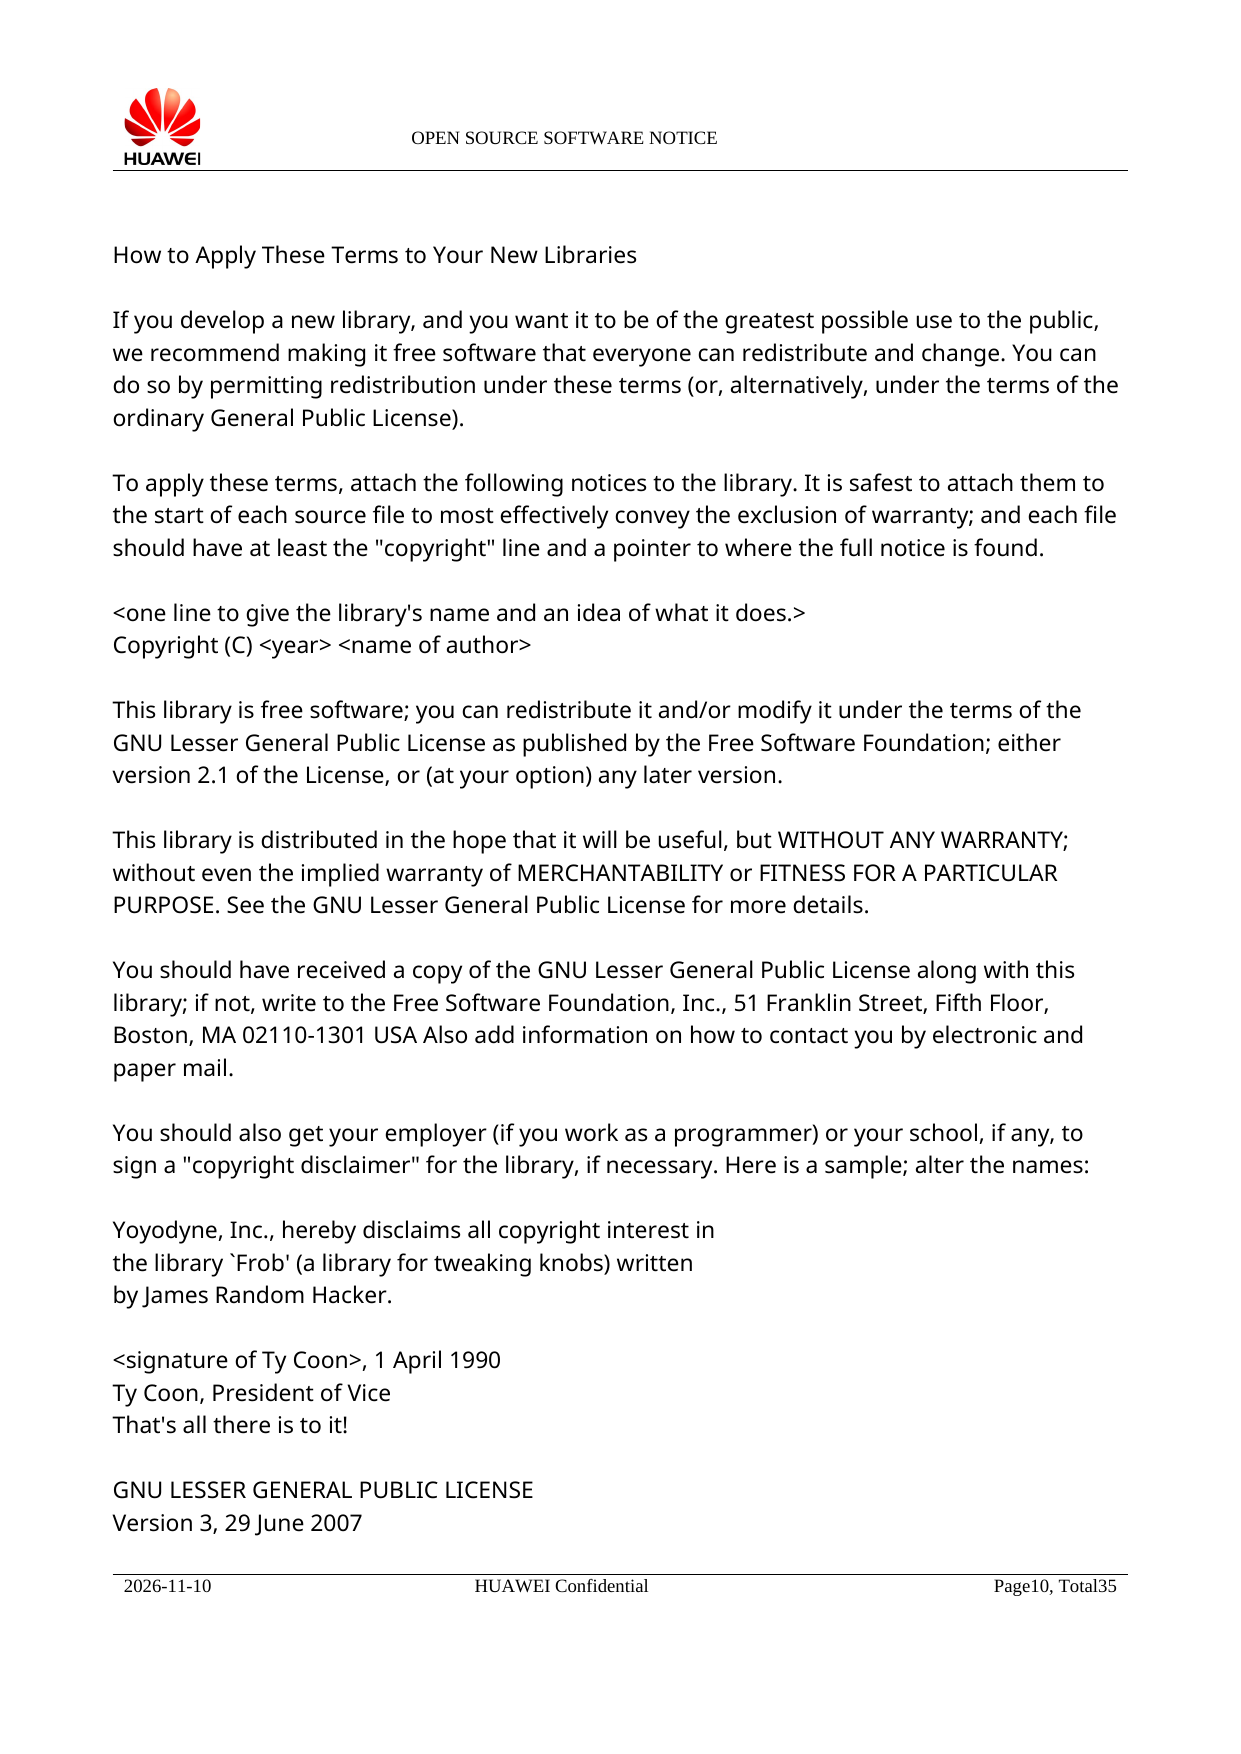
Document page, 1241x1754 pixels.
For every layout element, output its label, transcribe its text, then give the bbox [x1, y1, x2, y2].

text <one line to give the library's name and an idea of what it does.> [112, 596, 1128, 629]
text Ty Coon, President of Vice [112, 1376, 1128, 1409]
text the library `Frob' (a library for tweaking knobs) written [112, 1246, 1128, 1279]
text by James Random Hacker. [112, 1279, 1128, 1311]
text GNU LESSER GENERAL PUBLIC LICENSE [112, 1474, 1128, 1506]
text <signature of Ty Coon>, 1 April 1990 [112, 1344, 1128, 1376]
text Yoyodyne, Inc., hereby disclaims all copyright interest in [112, 1214, 1128, 1246]
text To apply these terms, attach the following notices to the library. It is safest to attach them to the start of each source file to most effectively convey the exclusion of warranty; and each file should have at least the "copyright" line and a pointer to where the full notice is found. [112, 466, 1128, 564]
text That's all there is to it! [112, 1409, 1128, 1441]
text If you develop a new library, and you want it to be of the greatest possible use to the public, we recommend making it free software that everyone can redistribute and change. You can do so by permitting redistribution under these terms (or, alternatively, under the terms of the ordinary General Public License). [112, 304, 1128, 434]
text You should have received a copy of the GNU Lesser General Public License along with this library; if not, write to the Free Software Foundation, Inc., 51 Franklin Street, Fifth Floor, Boston, MA 02110-1301 USA Also add information on how to contact you by electronic and paper mail. [112, 954, 1128, 1084]
text This library is free software; you can redistribute it and/or modify it under the terms of the GNU Lesser General Public License as published by the Free Software Foundation; either version 2.1 of the License, or (at your option) any later version. [112, 694, 1128, 791]
text This library is distributed in the hope that it will be useful, but WITHOUT ANY WARRANTY; without even the implied warranty of MERCHANTABILITY or FITNESS FOR A PARTICULAR PURPOSE. See the GNU Lesser General Public License for more details. [112, 824, 1128, 921]
text Copyright (C) <year> <name of author> [112, 629, 1128, 661]
picture [124, 88, 201, 165]
text Version 3, 29 June 2007 [112, 1506, 1128, 1539]
text How to Apply These Terms to Your New Libraries [112, 239, 1128, 271]
text You should also get your employer (if you work as a programmer) or your school, if any, to sign a "copyright disclaimer" for the library, if necessary. Here is a sample; alter the names: [112, 1116, 1128, 1181]
